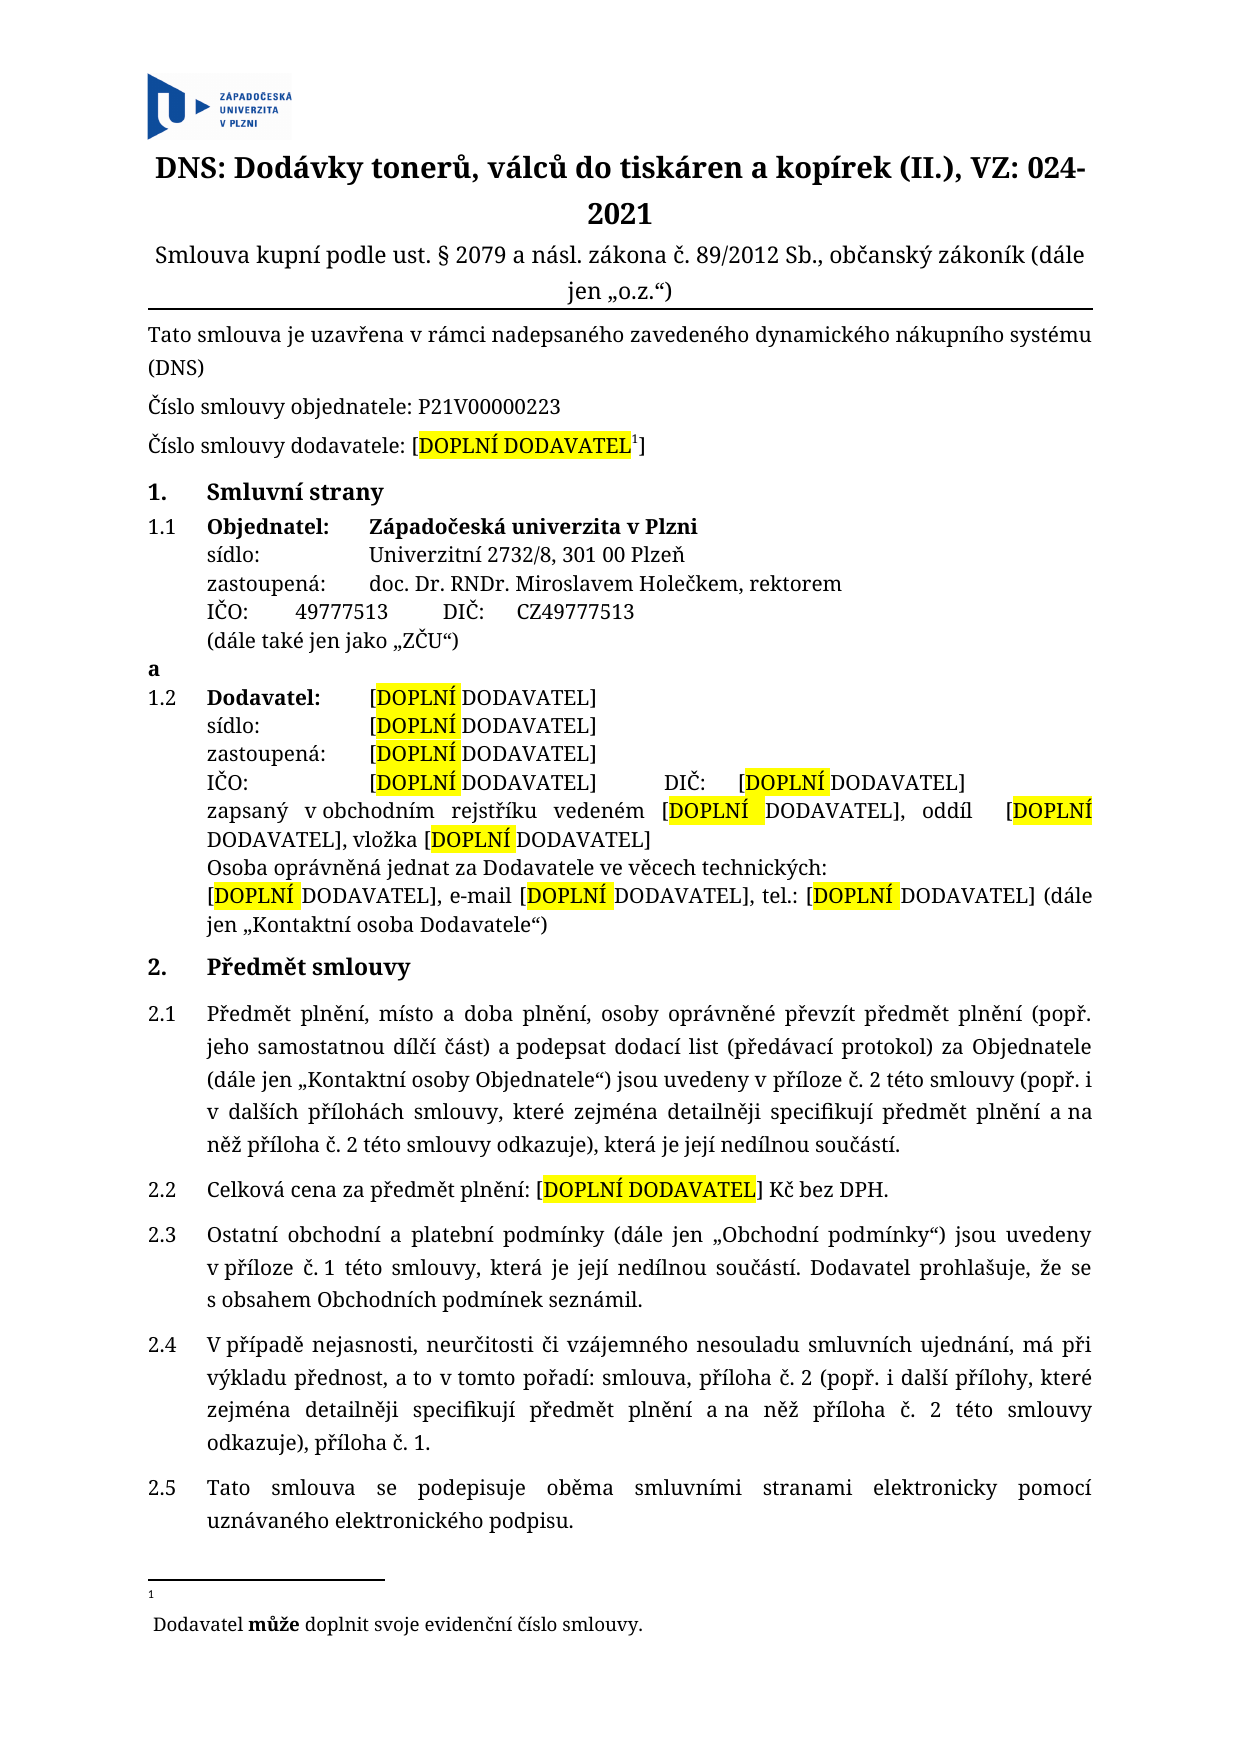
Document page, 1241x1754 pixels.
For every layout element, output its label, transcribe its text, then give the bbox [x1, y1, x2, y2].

text IČO: 49777513 DIČ: CZ49777513 [207, 597, 1093, 626]
text [DOPLNÍ DODAVATEL], e-mail [DOPLNÍ DODAVATEL], tel.: [DOPLNÍ DODAVATEL] (dále jen „Kontaktní osoba Dodavatele“) [207, 882, 1093, 938]
list Tato smlouva se podepisuje oběma smluvními stranami elektronicky pomocí uznávaného elektronického podpisu. [148, 1473, 1093, 1534]
text sídlo: [DOPLNÍ DODAVATEL] [461, 711, 1093, 739]
text zastoupená: doc. Dr. RNDr. Miroslavem Holečkem, rektorem [207, 569, 1093, 597]
text zastoupená: [DOPLNÍ DODAVATEL] [207, 739, 1093, 768]
list Dodavatel: [DOPLNÍ DODAVATEL] [148, 683, 376, 711]
list Předmět smlouvy [148, 951, 1093, 982]
text (dále také jen jako „ZČU“) [207, 626, 1093, 654]
text zapsaný v obchodním rejstříku vedeném [DOPLNÍ DODAVATEL], oddíl [DOPLNÍ DODAVATEL], vložka [DOPLNÍ DODAVATEL] [207, 796, 1093, 853]
list Předmět plnění, místo a doba plnění, osoby oprávněné převzít předmět plnění (popř. jeho samostatnou dílčí část) a podepsat dodací list (předávací protokol) za Objednatele (dále jen „Kontaktní osoby Objednatele“) jsou uvedeny v příloze č. 2 této smlouvy (popř. i v dalších přílohách smlouvy, které zejména detailněji specifikují předmět plnění a na něž příloha č. 2 této smlouvy odkazuje), která je její nedílnou součástí. [148, 999, 1093, 1158]
text IČO: [DOPLNÍ DODAVATEL] DIČ: [DOPLNÍ DODAVATEL] [461, 768, 745, 796]
text sídlo: [DOPLNÍ DODAVATEL] [207, 711, 376, 739]
text Číslo smlouvy dodavatele: [DOPLNÍ DODAVATEL] [148, 431, 419, 459]
list Objednatel: Západočeská univerzita v Plzni [148, 512, 1093, 540]
list Smluvní strany [148, 476, 1093, 507]
text DNS: Dodávky tonerů, válců do tiskáren a kopírek (II.), VZ: 024-2021 [148, 148, 1093, 233]
text a [148, 654, 1093, 683]
text IČO: [DOPLNÍ DODAVATEL] DIČ: [DOPLNÍ DODAVATEL] [207, 768, 376, 796]
list Dodavatel: [DOPLNÍ DODAVATEL] [461, 683, 1093, 711]
list Celková cena za předmět plnění: [DOPLNÍ DODAVATEL] Kč bez DPH. [756, 1175, 1093, 1203]
list V případě nejasnosti, neurčitosti či vzájemného nesouladu smluvních ujednání, má při výkladu přednost, a to v tomto pořadí: smlouva, příloha č. 2 (popř. i další přílohy, které zejména detailněji specifikují předmět plnění a na něž příloha č. 2 této smlouvy odkazuje), příloha č. 1. [148, 1330, 1093, 1457]
text Číslo smlouvy dodavatele: [DOPLNÍ DODAVATEL] [631, 431, 1093, 459]
picture [147, 73, 292, 140]
text Číslo smlouvy objednatele: P21V00000223 [148, 392, 1093, 421]
list Ostatní obchodní a platební podmínky (dále jen „Obchodní podmínky“) jsou uvedeny v příloze č. 1 této smlouvy, která je její nedílnou součástí. Dodavatel prohlašuje, že se s obsahem Obchodních podmínek seznámil. [148, 1220, 1093, 1314]
text Smlouva kupní podle ust. § 2079 a násl. zákona č. 89/2012 Sb., občanský zákoník (dále jen „o.z.“) [148, 239, 1093, 308]
text Osoba oprávněná jednat za Dodavatele ve věcech technických: [207, 853, 1093, 882]
text IČO: [DOPLNÍ DODAVATEL] DIČ: [DOPLNÍ DODAVATEL] [830, 768, 1093, 796]
list Celková cena za předmět plnění: [DOPLNÍ DODAVATEL] Kč bez DPH. [148, 1175, 543, 1203]
text sídlo: Univerzitní 2732/8, 301 00 Plzeň [207, 540, 1093, 569]
text Tato smlouva je uzavřena v rámci nadepsaného zavedeného dynamického nákupního systému (DNS) [148, 321, 1093, 382]
